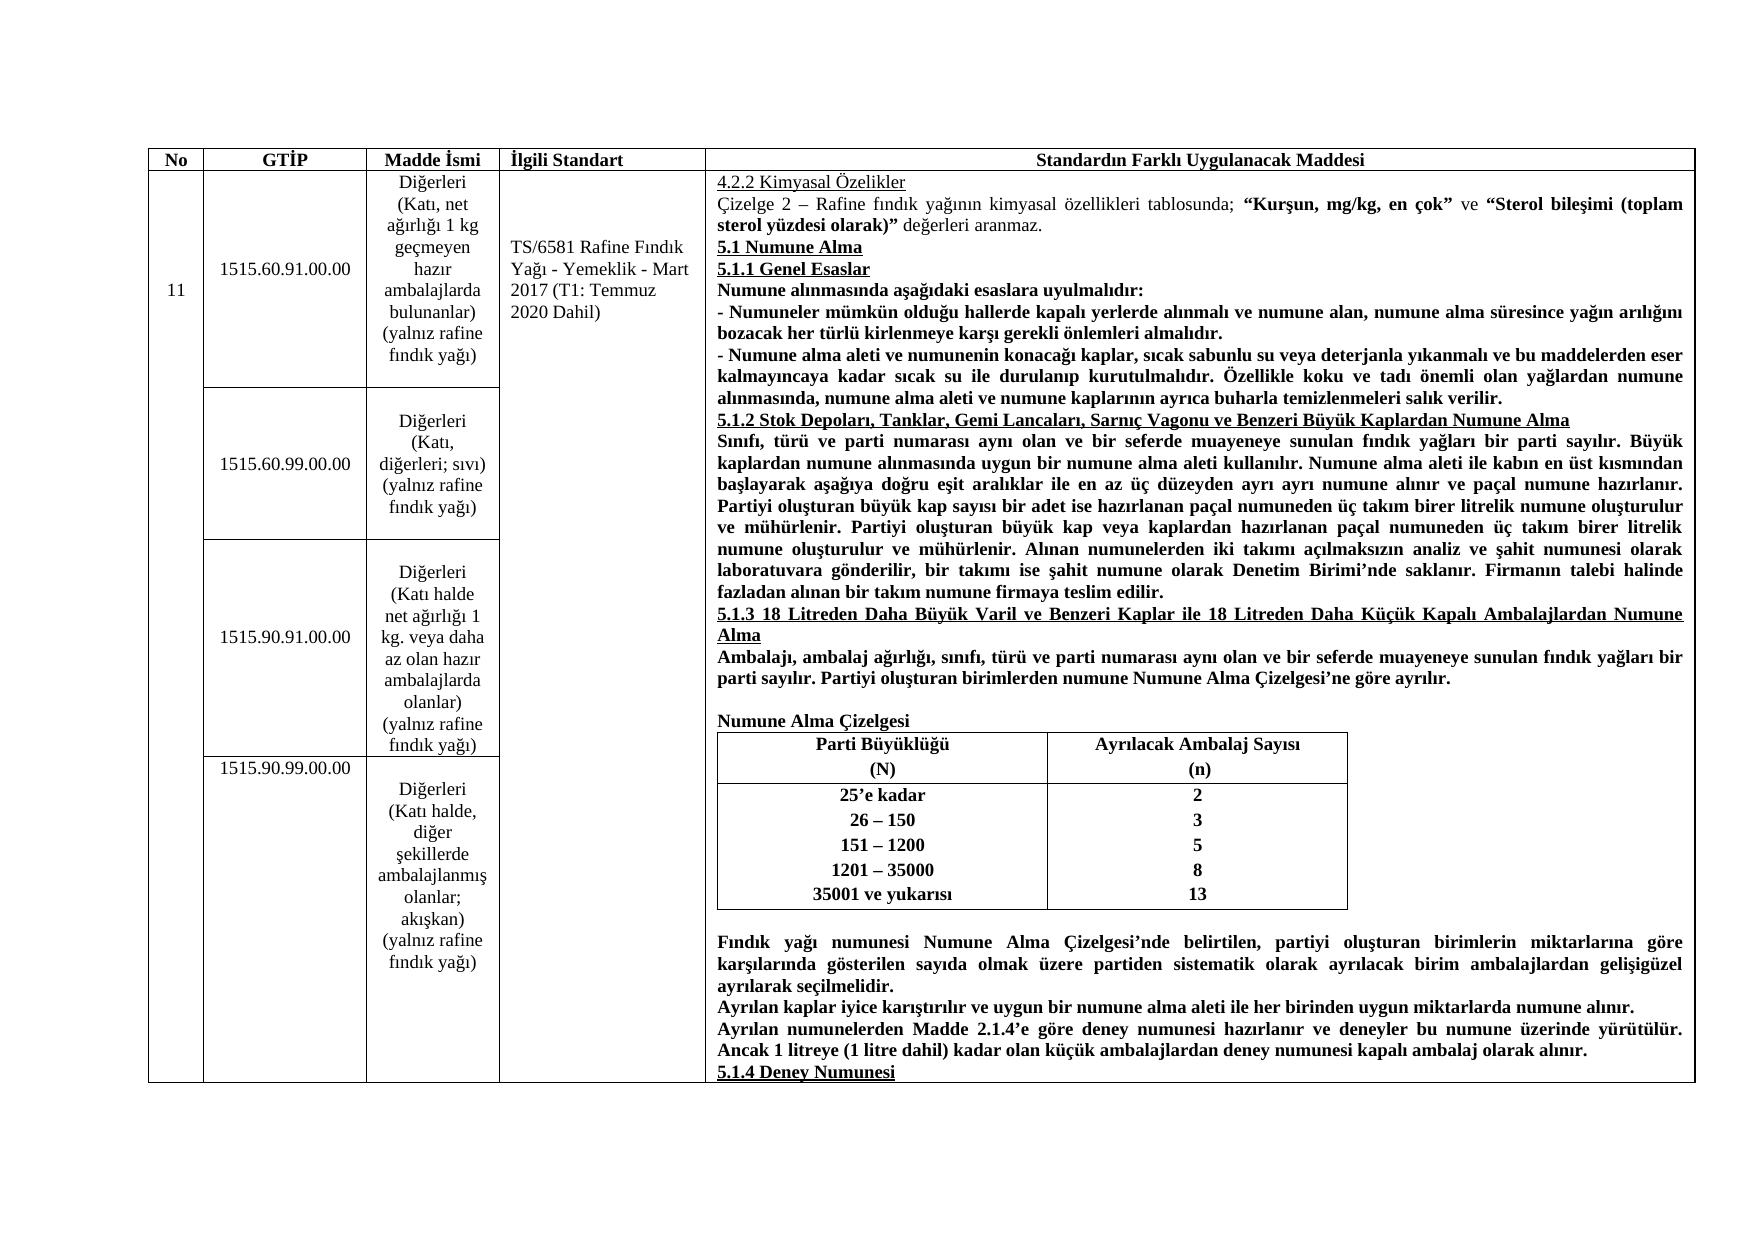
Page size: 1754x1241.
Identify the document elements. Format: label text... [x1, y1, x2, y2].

table_cell 1515.60.91.00.00 [204, 171, 366, 387]
table_cell Diğerleri (Katı halde net ağırlığı . veya daha az olan hazır ambalajlarda olanlar) (yalnız rafine fındık yağı) [367, 540, 499, 756]
table_cell 4.2.2 Kimyasal Özelikler Çizelge 2 – Rafine fındık yağının kimyasal özellikleri tablosunda; “Kurşun, mg/kg, en çok” ve “Sterol bileşimi (toplam sterol yüzdesi olarak)” değerleri aranmaz. 5.1 Numune Alma 5.1.1 Genel Esaslar Numune alınmasında aşağıdaki esaslara uyulmalıdır: - Numuneler mümkün olduğu hallerde kapalı yerlerde alınmalı ve numune alan, numune alma süresince yağın arılığını bozacak her türlü kirlenmeye karşı gerekli önlemleri almalıdır. - Numune alma aleti ve numunenin konacağı kaplar, sıcak sabunlu su veya deterjanla yıkanmalı ve bu maddelerden eser kalmayıncaya kadar sıcak su ile durulanıp kurutulmalıdır. Özellikle koku ve tadı önemli olan yağlardan numune alınmasında, numune alma aleti ve numune kaplarının ayrıca buharla temizlenmeleri salık verilir. 5.1.2 Stok Depoları, Tanklar, Gemi Lancaları, Sarnıç Vagonu ve Benzeri Büyük Kaplardan Numune Alma Sınıfı, türü ve parti numarası aynı olan ve bir seferde muayeneye sunulan fındık yağları bir parti sayılır. Büyük kaplardan numune alınmasında uygun bir numune alma aleti kullanılır. Numune alma aleti ile kabın en üst kısmından başlayarak aşağıya doğru eşit aralıklar ile en az üç düzeyden ayrı ayrı numune alınır ve paçal numune hazırlanır. Partiyi oluşturan büyük kap sayısı bir adet ise hazırlanan paçal numuneden üç takım birer litrelik numune oluşturulur ve mühürlenir. Partiyi oluşturan büyük kap veya kaplardan hazırlanan paçal numuneden üç takım birer litrelik numune oluşturulur ve mühürlenir. Alınan numunelerden iki takımı açılmaksızın analiz ve şahit numunesi olarak laboratuvara gönderilir, bir takımı ise şahit numune olarak Denetim Birimi’nde saklanır. Firmanın talebi halinde fazladan alınan bir takım numune firmaya teslim edilir. 5.1.3 18 Litreden Daha Büyük Varil ve Benzeri Kaplar ile 18 Litreden Daha Küçük Kapalı Ambalajlardan Numune Alma Ambalajı, ambalaj ağırlığı, sınıfı, türü ve parti numarası aynı olan ve bir seferde muayeneye sunulan fındık yağları bir parti sayılır. Partiyi oluşturan birimlerden numune Numune Alma Çizelgesi’ne göre ayrılır. Numune Alma Çizelgesi Fındık yağı numunesi Numune Alma Çizelgesi’nde belirtilen, partiyi oluşturan birimlerin miktarlarına göre karşılarında gösterilen sayıda olmak üzere partiden sistematik olarak ayrılacak birim ambalajlardan gelişigüzel ayrılarak seçilmelidir. Ayrılan kaplar iyice karıştırılır ve uygun bir numune alma aleti ile her birinden uygun miktarlarda numune alınır. Ayrılan numunelerden Madde 2.1.4’e göre deney numunesi hazırlanır ve deneyler bu numune üzerinde yürütülür. Ancak 1 litreye (dahil) kadar olan küçük ambalajlardan deney numunesi kapalı ambalaj olarak alınır. 5.1.4 Deney Numunesi Numune olarak ayrılan her kaptan aynı miktarda (en az yaklaşık 50 ml) üçer adet asit numunesi alınır. Yine numune olarak ayrılan her kaptan ayrı ayrı ancak aynı miktarda (yaklaşık 500 ml) alınan numuneler temiz bir kap içinde birleştirilerek 1000 ml’lik üç adet birleşik numune hazırlanır. Daha sonra her bir kaptan alınan birer adet asit numuneleri ile bir adet birleşik numune bir araya getirilerek üç takım numune oluşturulur ve mühürlenir. Alınan numunelerden iki takımı açılmaksızın analiz ve şahit numunesi olarak laboratuvara gönderilir, bir takımı ise şahit numune olarak Denetim Birimi’nde saklanır. Firmanın talebi halinde fazladan alınan bir takım numune firmaya teslim edilir. [706, 171, 1694, 1082]
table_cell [367, 757, 499, 1082]
table_header Madde İsmi [367, 149, 499, 170]
table_cell 1515.60.99.00.00 [204, 388, 366, 539]
table_header GTİP [204, 149, 366, 170]
table_header Standardın Farklı Uygulanacak Maddesi [706, 149, 1694, 170]
table_header İlgili Standart [500, 149, 705, 170]
table_cell 1515.90.91.00.00 [204, 540, 366, 756]
table_cell TS/6581 Rafine Fındık Yağı - Yemeklik - Mart 2017 (T1: Temmuz 2020 Dahil) [500, 171, 705, 1082]
table_cell Diğerleri (Katı, diğerleri; sıvı) (yalnız rafine fındık yağı) [367, 388, 499, 539]
table_cell Diğerleri (Katı, net ağırlığı 1 kg geçmeyen hazır ambalajlarda bulunanlar) (yalnız rafine fındık yağı) [367, 171, 499, 387]
table_cell 11 [149, 171, 203, 1082]
table_cell 1515.90.99.00.00 [204, 757, 366, 1082]
table_header No [149, 149, 203, 170]
